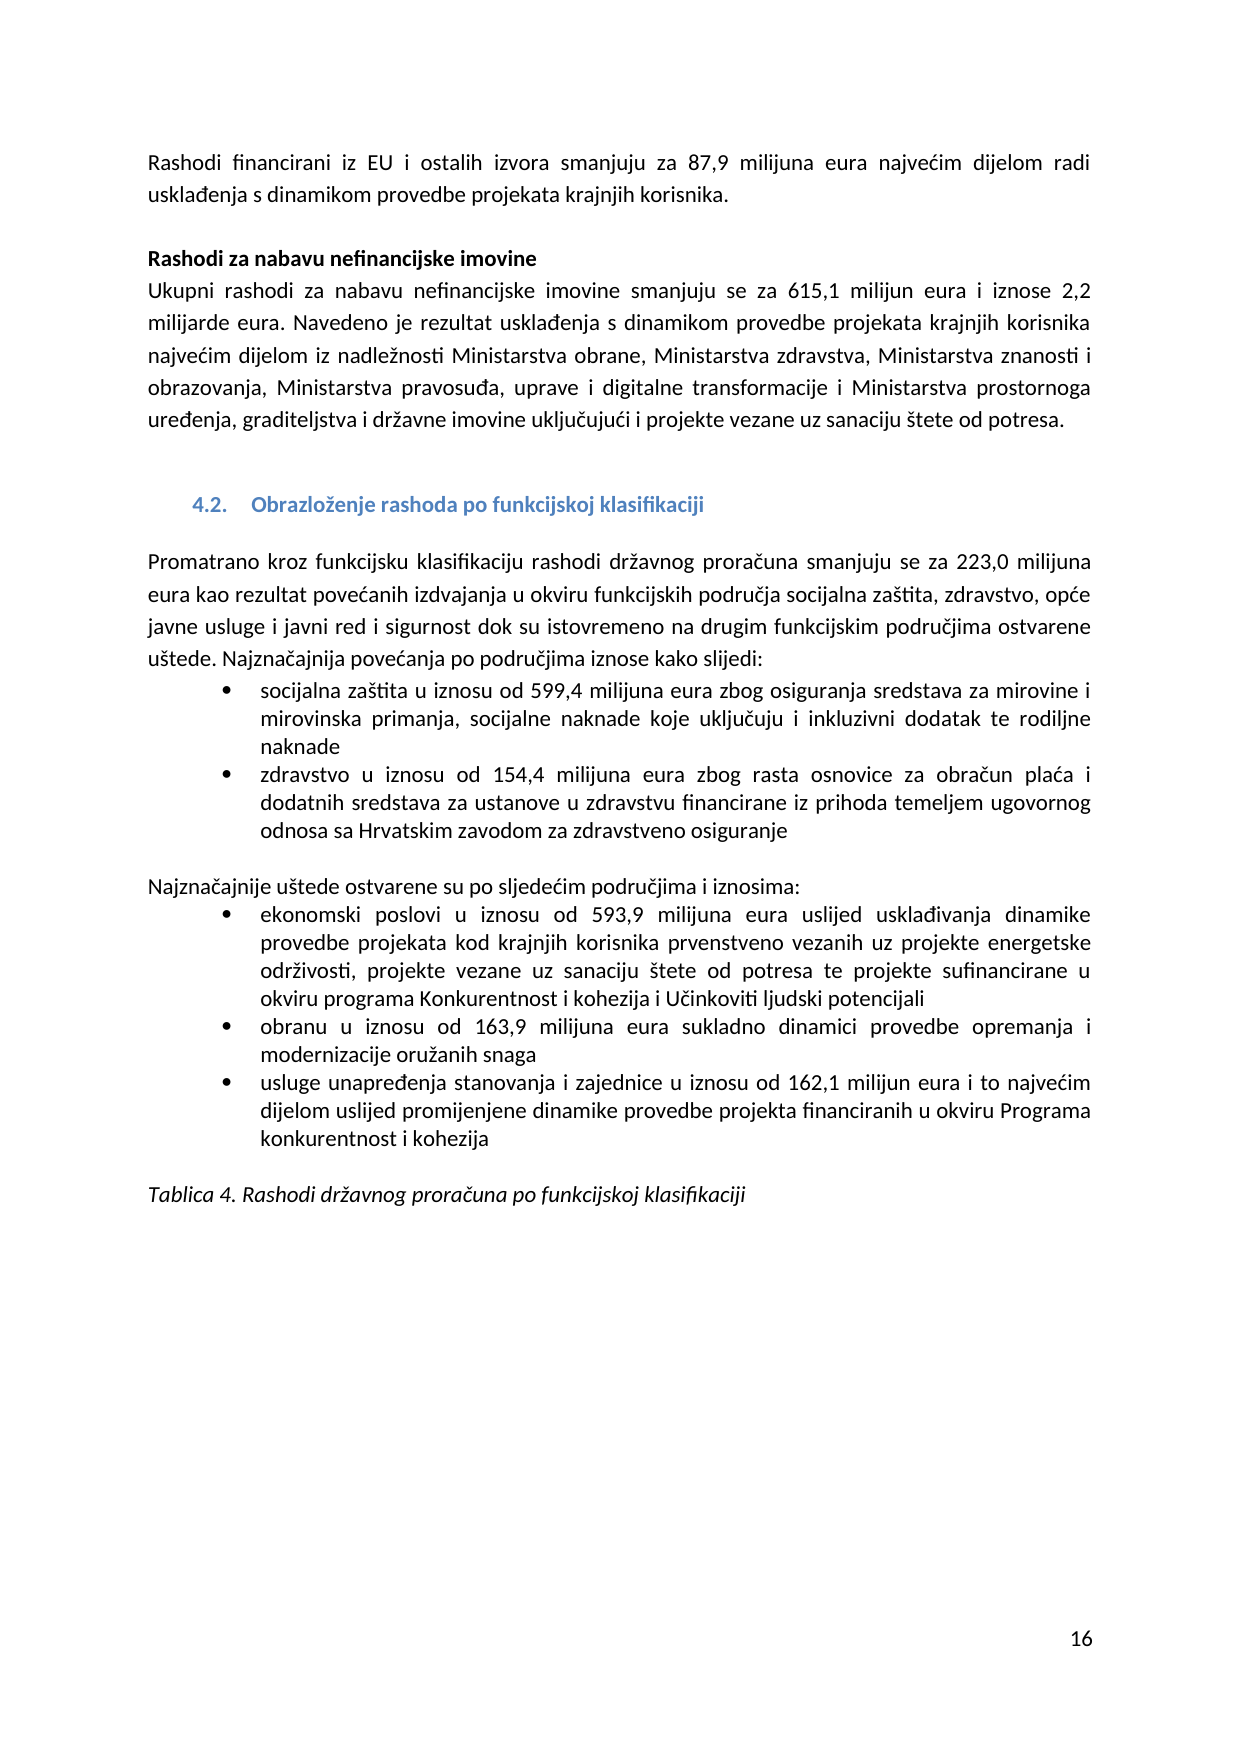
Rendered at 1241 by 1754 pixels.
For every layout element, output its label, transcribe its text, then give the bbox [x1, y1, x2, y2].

text Najznačajnije uštede ostvarene su po sljedećim područjima i iznosima: [148, 872, 1093, 900]
list zdravstvo u iznosu od 154,4 milijuna eura zbog rasta osnovice za obračun plaća i dodatnih sredstava za ustanove u zdravstvu financirane iz prihoda temeljem ugovornog odnosa sa Hrvatskim zavodom za zdravstveno osiguranje [223, 760, 1093, 844]
text Rashodi za nabavu nefinancijske imovine [148, 244, 1093, 272]
list ekonomski poslovi u iznosu od 593,9 milijuna eura uslijed usklađivanja dinamike provedbe projekata kod krajnjih korisnika prvenstveno vezanih uz projekte energetske održivosti, projekte vezane uz sanaciju štete od potresa te projekte sufinancirane u okviru programa Konkurentnost i kohezija i Učinkoviti ljudski potencijali [223, 900, 1093, 1012]
text Ukupni rashodi za nabavu nefinancijske imovine smanjuju se za 615,1 milijun eura i iznose 2,2 milijarde eura. Navedeno je rezultat usklađenja s dinamikom provedbe projekata krajnjih korisnika najvećim dijelom iz nadležnosti Ministarstva obrane, Ministarstva zdravstva, Ministarstva znanosti i obrazovanja, Ministarstva pravosuđa, uprave i digitalne transformacije i Ministarstva prostornoga uređenja, graditeljstva i državne imovine uključujući i projekte vezane uz sanaciju štete od potresa. [148, 276, 1093, 433]
text Tablica 4. Rashodi državnog proračuna po funkcijskoj klasifikaciji [148, 1181, 1093, 1209]
text Promatrano kroz funkcijsku klasifikaciju rashodi državnog proračuna smanjuju se za 223,0 milijuna eura kao rezultat povećanih izdvajanja u okviru funkcijskih područja socijalna zaštita, zdravstvo, opće javne usluge i javni red i sigurnost dok su istovremeno na drugim funkcijskim područjima ostvarene uštede. Najznačajnija povećanja po područjima iznose kako slijedi: [148, 547, 1093, 672]
subtitle Obrazloženje rashoda po funkcijskoj klasifikaciji [192, 490, 1093, 518]
list obranu u iznosu od 163,9 milijuna eura sukladno dinamici provedbe opremanja i modernizacije oružanih snaga [223, 1012, 1093, 1068]
text Rashodi financirani iz EU i ostalih izvora smanjuju za 87,9 milijuna eura najvećim dijelom radi usklađenja s dinamikom provedbe projekata krajnjih korisnika. [148, 148, 1093, 208]
list socijalna zaštita u iznosu od 599,4 milijuna eura zbog osiguranja sredstava za mirovine i mirovinska primanja, socijalne naknade koje uključuju i inkluzivni dodatak te rodiljne naknade [223, 676, 1093, 760]
list usluge unapređenja stanovanja i zajednice u iznosu od 162,1 milijun eura i to najvećim dijelom uslijed promijenjene dinamike provedbe projekta financiranih u okviru Programa konkurentnost i kohezija [223, 1068, 1093, 1153]
